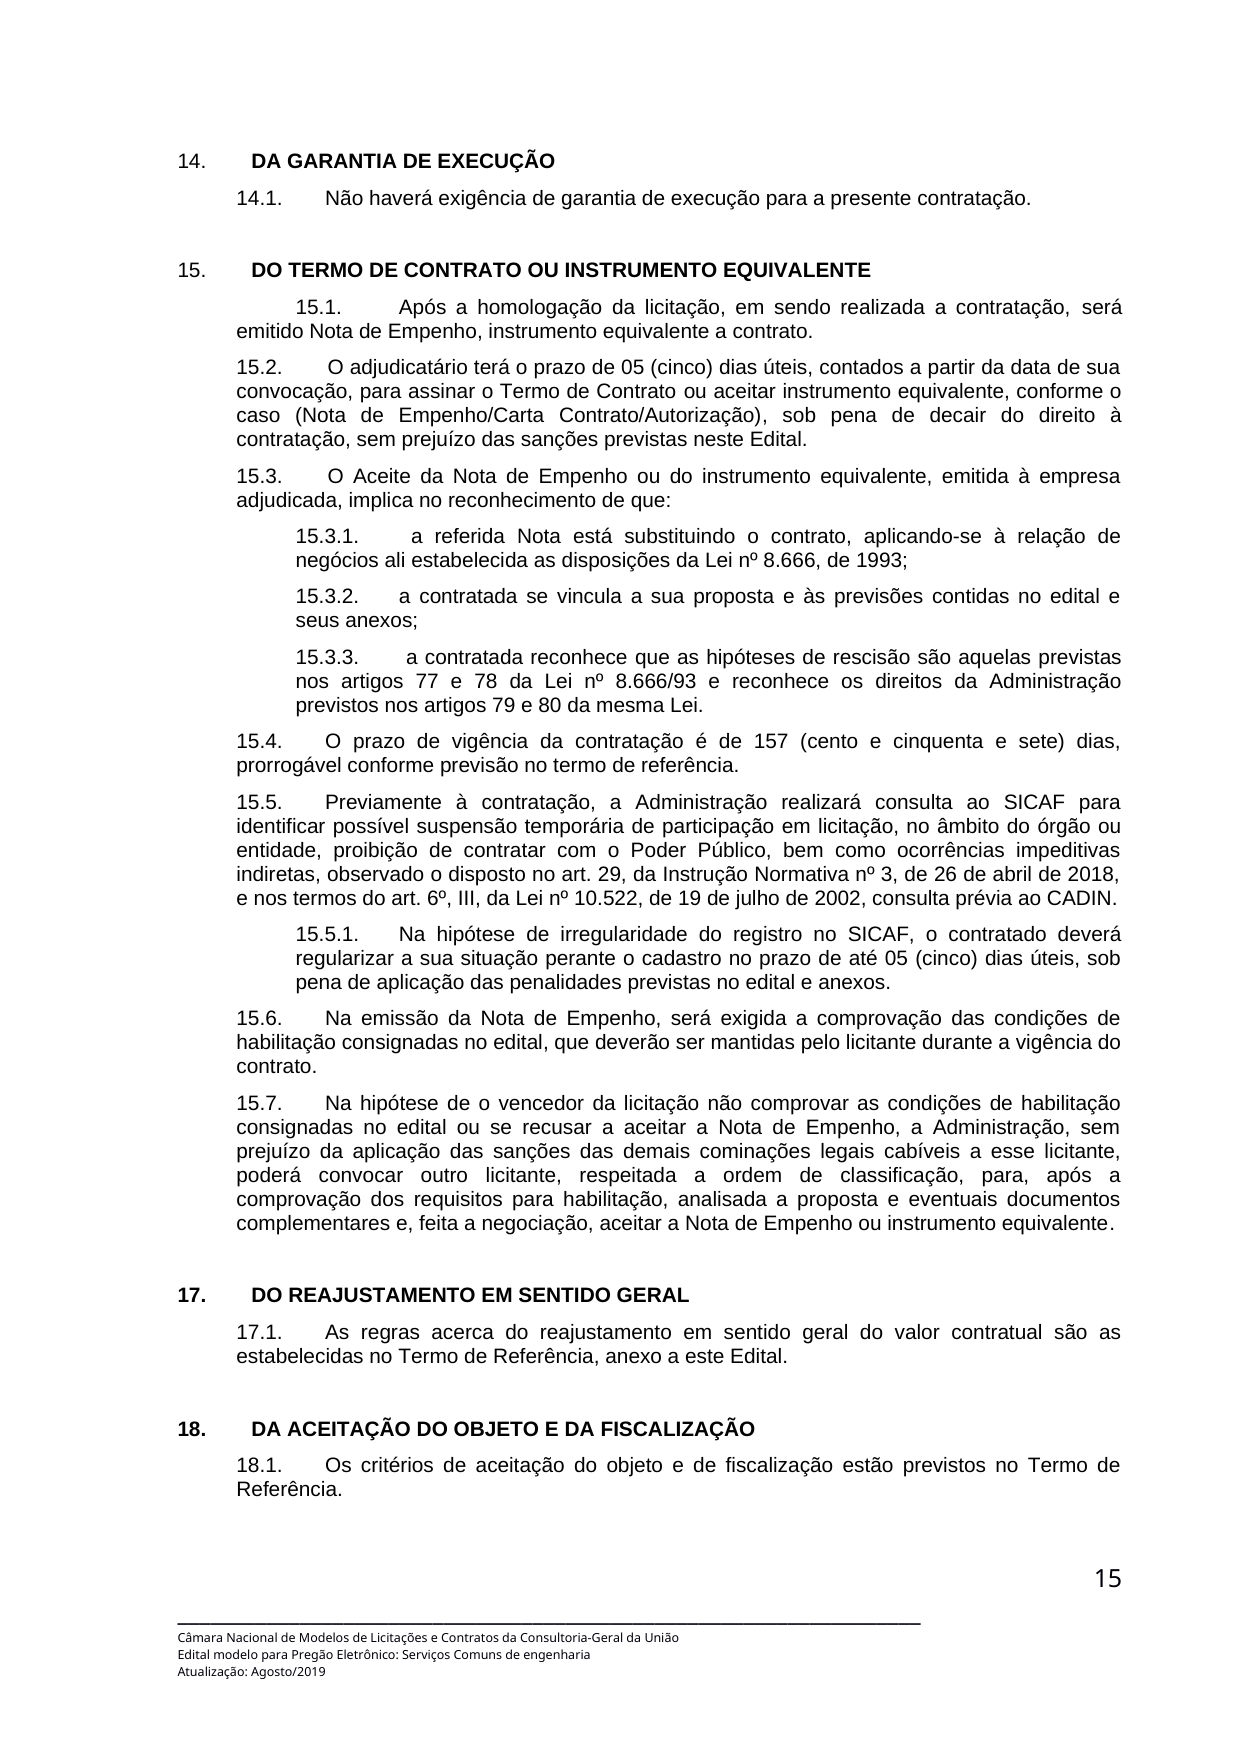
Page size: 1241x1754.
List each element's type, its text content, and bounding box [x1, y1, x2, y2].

list Não haverá exigência de garantia de execução para a presente contratação. [236, 185, 1122, 209]
list Após a homologação da licitação, em sendo realizada a contratação, será emitido Nota de Empenho, instrumento equivalente a contrato. [236, 295, 1122, 343]
list As regras acerca do reajustamento em sentido geral do valor contratual são as estabelecidas no Termo de Referência, anexo a este Edital. [236, 1320, 1122, 1368]
list O Aceite da Nota de Empenho ou do instrumento equivalente, emitida à empresa adjudicada, implica no reconhecimento de que: [236, 463, 1122, 511]
list Na emissão da Nota de Empenho, será exigida a comprovação das condições de habilitação consignadas no edital, que deverão ser mantidas pelo licitante durante a vigência do contrato. [236, 1006, 1122, 1078]
list a contratada reconhece que as hipóteses de rescisão são aquelas previstas nos artigos 77 e 78 da Lei nº 8.666/93 e reconhece os direitos da Administração previstos nos artigos 79 e 80 da mesma Lei. [295, 645, 1122, 717]
list DO TERMO DE CONTRATO OU INSTRUMENTO EQUIVALENTE [177, 258, 1122, 282]
list Previamente à contratação, a Administração realizará consulta ao SICAF para identificar possível suspensão temporária de participação em licitação, no âmbito do órgão ou entidade, proibição de contratar com o Poder Público, bem como ocorrências impeditivas indiretas, observado o disposto no art. 29, da Instrução Normativa nº 3, de 26 de abril de 2018, e nos termos do art. 6º, III, da Lei nº 10.522, de 19 de julho de 2002, consulta prévia ao CADIN. [236, 789, 1122, 909]
list a contratada se vincula a sua proposta e às previsões contidas no edital e seus anexos; [295, 584, 1122, 632]
list O prazo de vigência da contratação é de 157 (cento e cinquenta e sete) dias, prorrogável conforme previsão no termo de referência. [236, 729, 1122, 777]
list Na hipótese de o vencedor da licitação não comprovar as condições de habilitação consignadas no edital ou se recusar a aceitar a Nota de Empenho, a Administração, sem prejuízo da aplicação das sanções das demais cominações legais cabíveis a esse licitante, poderá convocar outro licitante, respeitada a ordem de classificação, para, após a comprovação dos requisitos para habilitação, analisada a proposta e eventuais documentos complementares e, feita a negociação, aceitar a Nota de Empenho ou instrumento equivalente. [236, 1091, 1122, 1234]
list Os critérios de aceitação do objeto e de fiscalização estão previstos no Termo de Referência. [236, 1453, 1122, 1501]
list a referida Nota está substituindo o contrato, aplicando-se à relação de negócios ali estabelecida as disposições da Lei nº 8.666, de 1993; [295, 524, 1122, 572]
list DO REAJUSTAMENTO EM SENTIDO GERAL [177, 1283, 1122, 1307]
list O adjudicatário terá o prazo de 05 (cinco) dias úteis, contados a partir da data de sua convocação, para assinar o Termo de Contrato ou aceitar instrumento equivalente, conforme o caso (Nota de Empenho/Carta Contrato/Autorização), sob pena de decair do direito à contratação, sem prejuízo das sanções previstas neste Edital. [236, 355, 1122, 451]
list DA GARANTIA DE EXECUÇÃO [177, 149, 1122, 173]
list DA ACEITAÇÃO DO OBJETO E DA FISCALIZAÇÃO [177, 1417, 1122, 1441]
list Na hipótese de irregularidade do registro no SICAF, o contratado deverá regularizar a sua situação perante o cadastro no prazo de até 05 (cinco) dias úteis, sob pena de aplicação das penalidades previstas no edital e anexos. [295, 922, 1122, 994]
